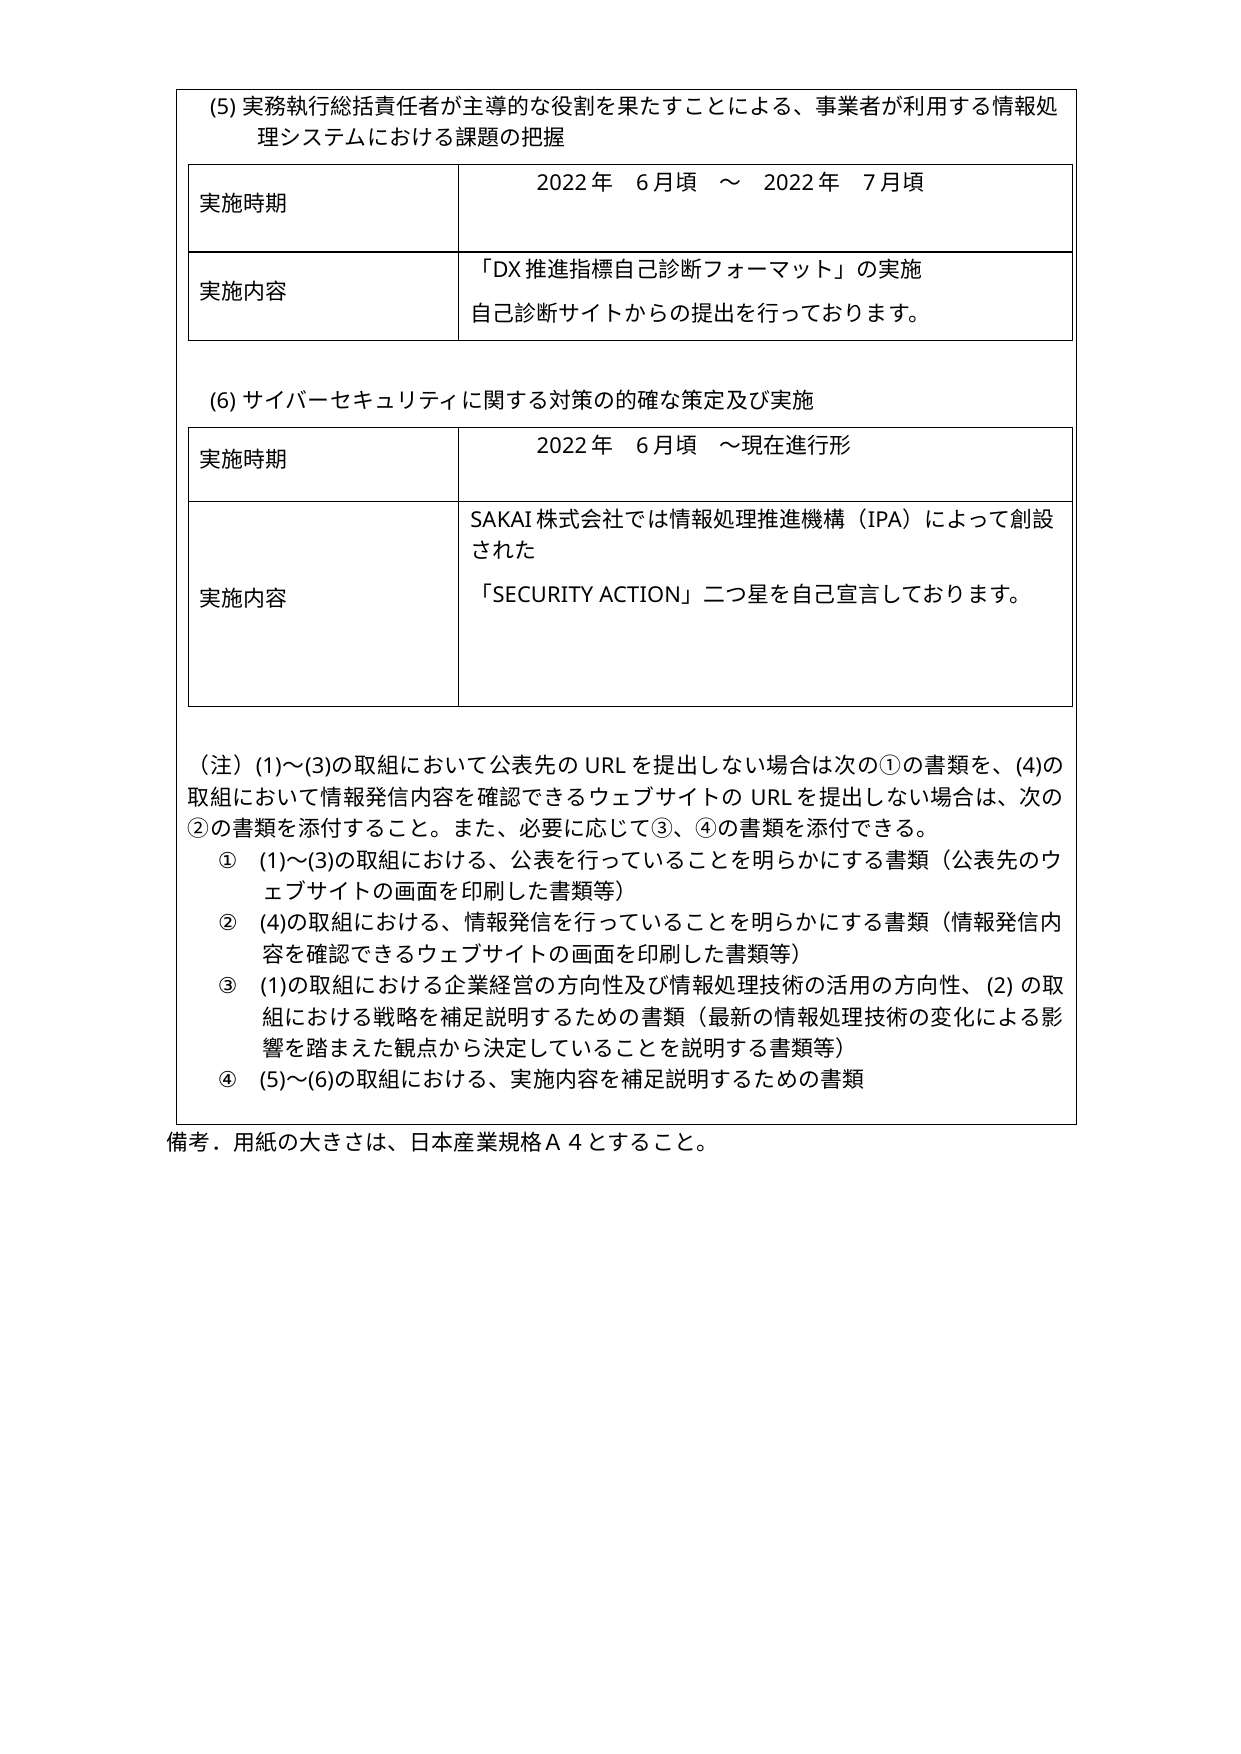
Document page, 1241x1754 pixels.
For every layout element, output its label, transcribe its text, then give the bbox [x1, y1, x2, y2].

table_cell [177, 90, 1076, 1124]
text 備考．用紙の大きさは、日本産業規格Ａ４とすること。 [167, 1125, 1070, 1156]
